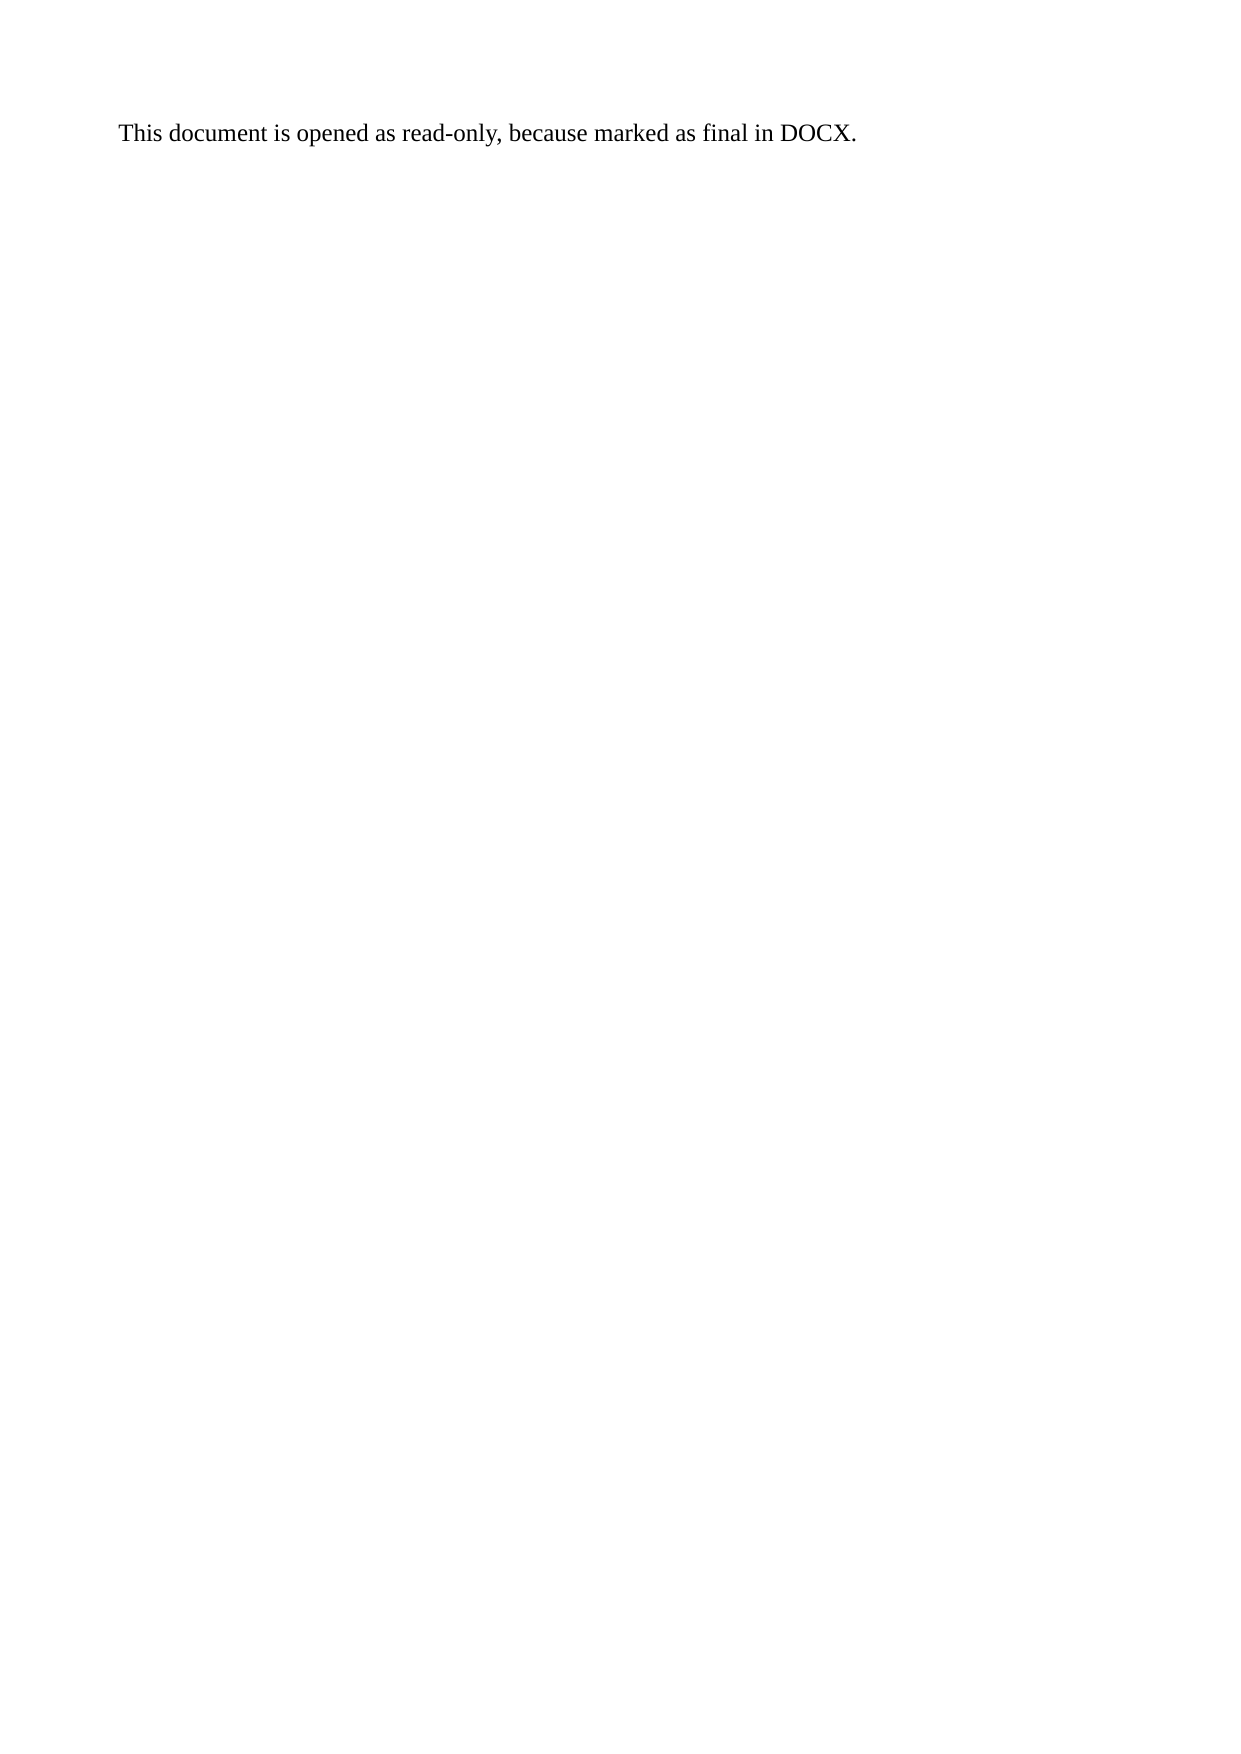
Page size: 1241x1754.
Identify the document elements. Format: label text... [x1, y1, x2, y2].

text This document is opened as read-only, because marked as final in DOCX. [118, 118, 1122, 147]
